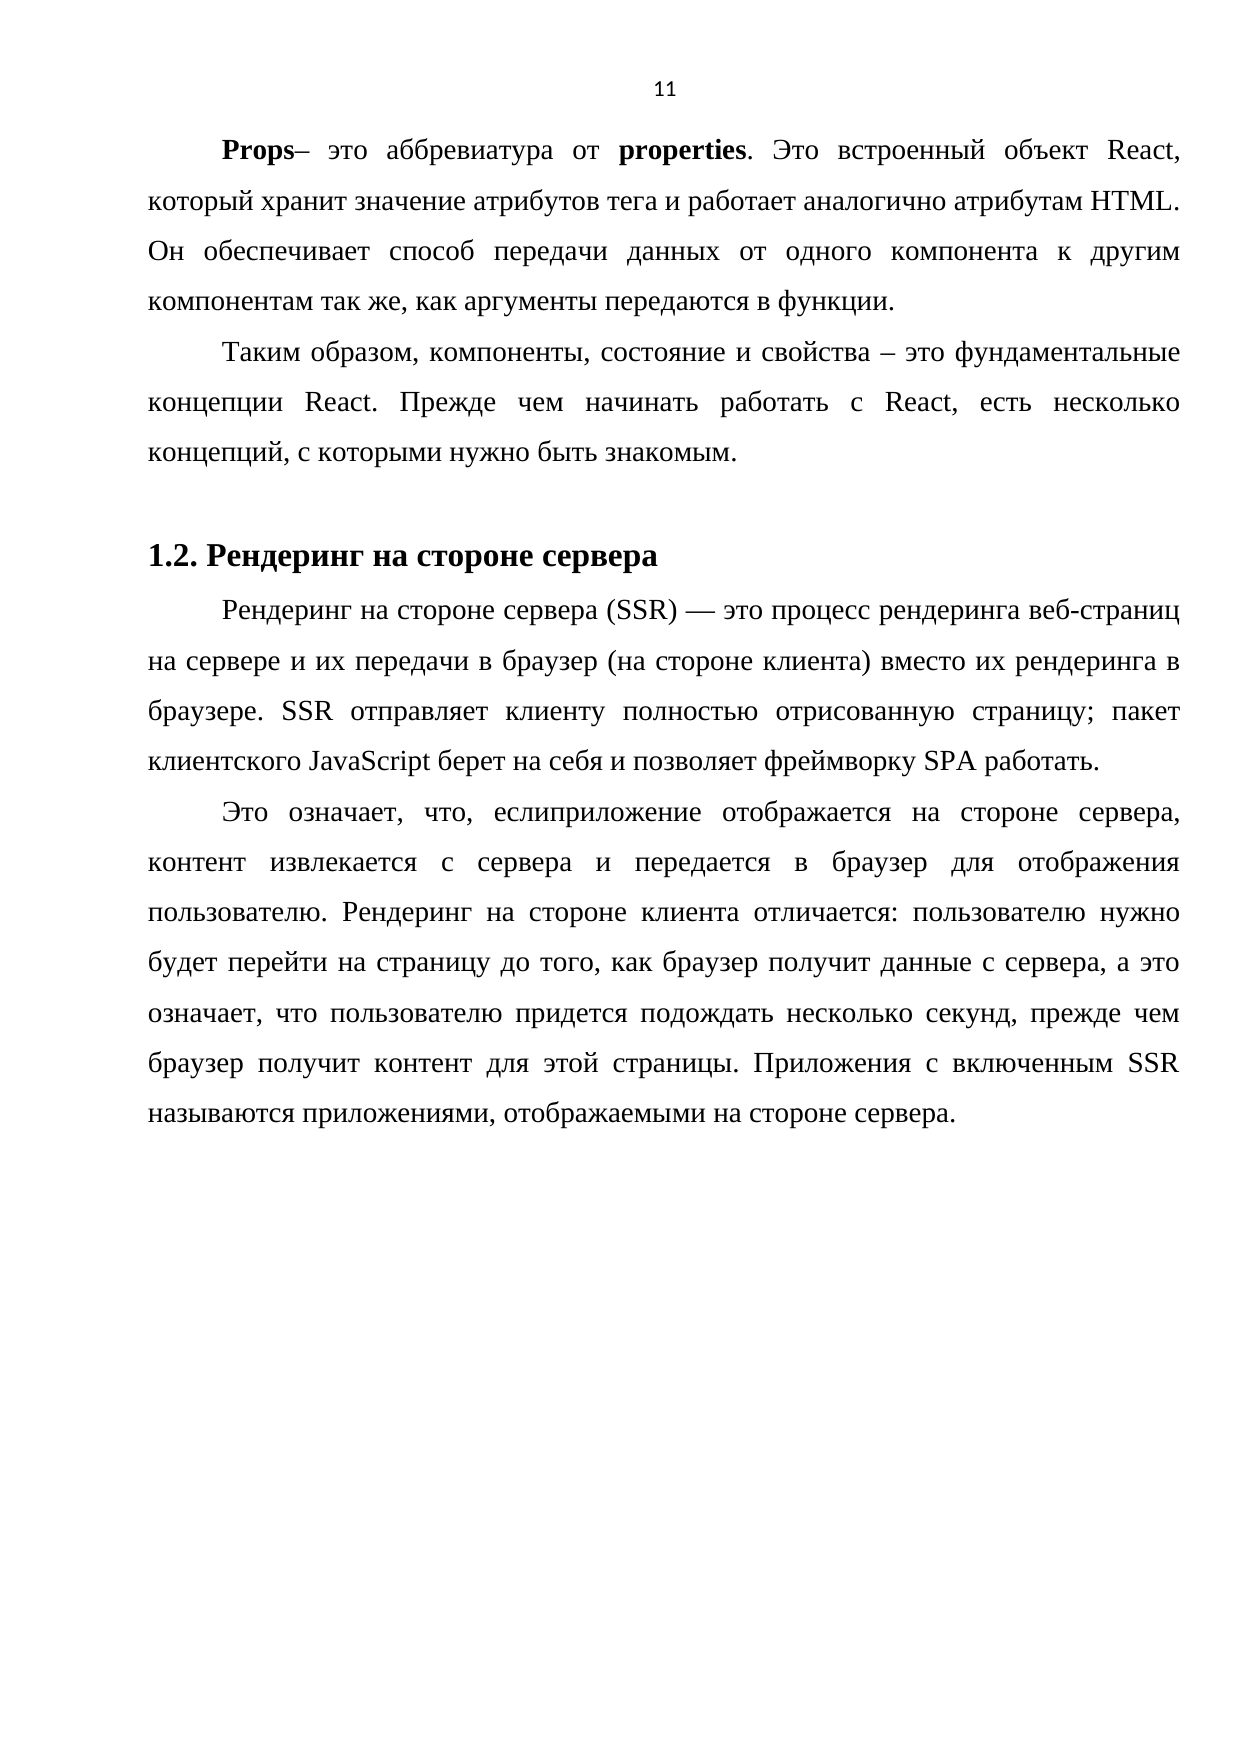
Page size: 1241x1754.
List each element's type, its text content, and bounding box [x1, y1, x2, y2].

text Это означает, что, еслиприложение отображается на стороне сервера, контент извлекается с сервера и передается в браузер для отображения пользователю. Рендеринг на стороне клиента отличается: пользователю нужно будет перейти на страницу до того, как браузер получит данные с сервера, а это означает, что пользователю придется подождать несколько секунд, прежде чем браузер получит контент для этой страницы. Приложения с включенным SSR называются приложениями, отображаемыми на стороне сервера. [148, 794, 1181, 1129]
text Props– это аббревиатура от properties. Это встроенный объект React, который хранит значение атрибутов тега и работает аналогично атрибутам HTML. Он обеспечивает способ передачи данных от одного компонента к другим компонентам так же, как аргументы передаются в функции. [148, 132, 1181, 317]
text Рендеринг на стороне сервера (SSR) — это процесс рендеринга веб-страниц на сервере и их передачи в браузер (на стороне клиента) вместо их рендеринга в браузере. SSR отправляет клиенту полностью отрисованную страницу; пакет клиентского JavaScript берет на себя и позволяет фреймворку SPA работать. [148, 592, 1181, 777]
subtitle 1.2. Рендеринг на стороне сервера [148, 535, 1181, 573]
text Таким образом, компоненты, состояние и свойства – это фундаментальные концепции React. Прежде чем начинать работать с React, есть несколько концепций, с которыми нужно быть знакомым. [148, 334, 1181, 468]
